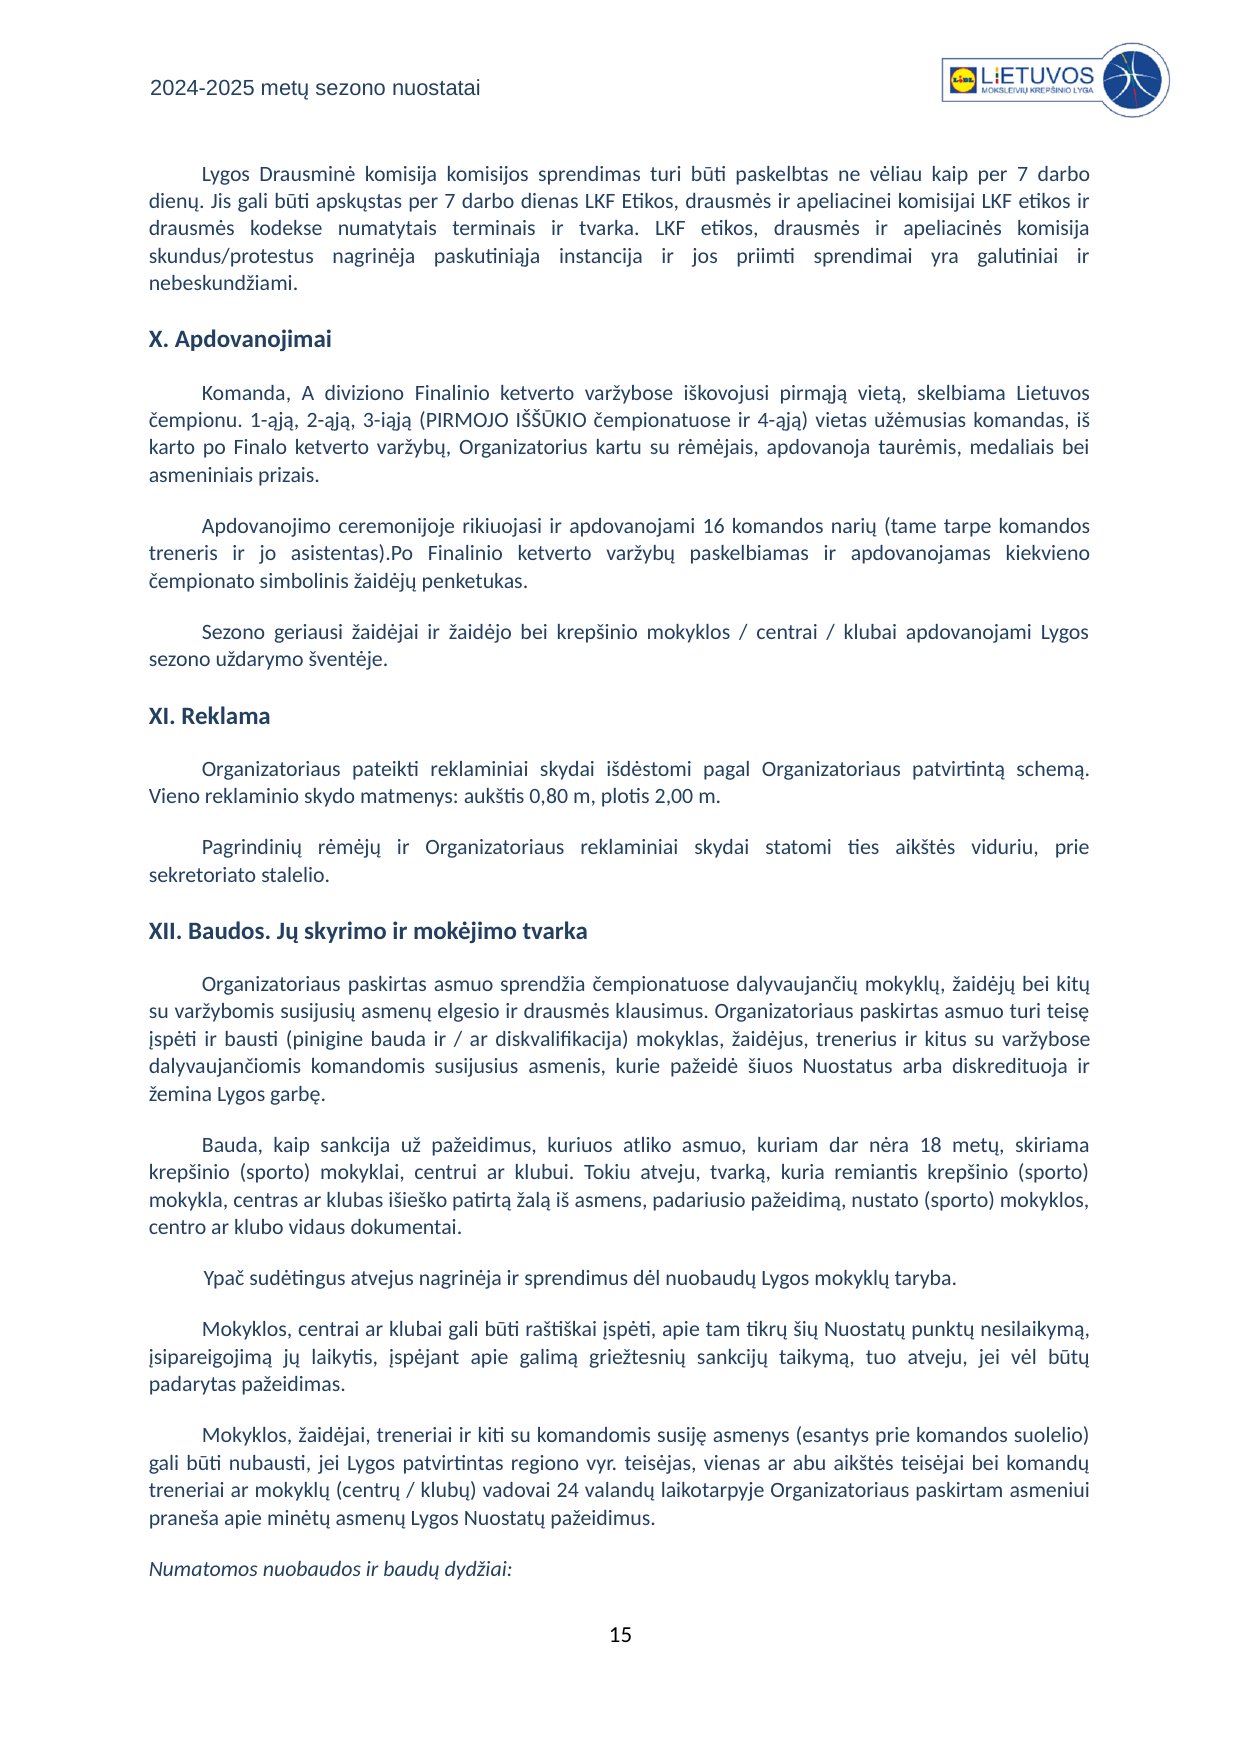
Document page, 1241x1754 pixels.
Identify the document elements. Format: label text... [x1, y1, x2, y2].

text Sezono geriausi žaidėjai ir žaidėjo bei krepšinio mokyklos / centrai / klubai apdovanojami Lygos sezono uždarymo šventėje. [148, 618, 1091, 672]
picture [935, 36, 1176, 133]
subtitle X. Apdovanojimai [148, 324, 1090, 354]
text Numatomos nuobaudos ir baudų dydžiai: [148, 1555, 1091, 1581]
text Ypač sudėtingus atvejus nagrinėja ir sprendimus dėl nuobaudų Lygos mokyklų taryba. [203, 1264, 1091, 1291]
text Mokyklos, žaidėjai, treneriai ir kiti su komandomis susiję asmenys (esantys prie komandos suolelio) gali būti nubausti, jei Lygos patvirtintas regiono vyr. teisėjas, vienas ar abu aikštės teisėjai bei komandų treneriai ar mokyklų (centrų / klubų) vadovai 24 valandų laikotarpyje Organizatoriaus paskirtam asmeniui praneša apie minėtų asmenų Lygos Nuostatų pažeidimus. [148, 1421, 1091, 1530]
text Apdovanojimo ceremonijoje rikiuojasi ir apdovanojami 16 komandos narių (tame tarpe komandos treneris ir jo asistentas).Po Finalinio ketverto varžybų paskelbiamas ir apdovanojamas kiekvieno čempionato simbolinis žaidėjų penketukas. [148, 512, 1091, 593]
text Komanda, A diviziono Finalinio ketverto varžybose iškovojusi pirmąją vietą, skelbiama Lietuvos čempionu. 1-ąją, 2-ąją, 3-iąją (PIRMOJO IŠŠŪKIO čempionatuose ir 4-ąją) vietas užėmusias komandas, iš karto po Finalo ketverto varžybų, Organizatorius kartu su rėmėjais, apdovanoja taurėmis, medaliais bei asmeniniais prizais. [148, 379, 1091, 488]
text Bauda, kaip sankcija už pažeidimus, kuriuos atliko asmuo, kuriam dar nėra 18 metų, skiriama krepšinio (sporto) mokyklai, centrui ar klubui. Tokiu atveju, tvarką, kuria remiantis krepšinio (sporto) mokykla, centras ar klubas išieško patirtą žalą iš asmens, padariusio pažeidimą, nustato (sporto) mokyklos, centro ar klubo vidaus dokumentai. [148, 1131, 1091, 1240]
subtitle XI. Reklama [148, 700, 1090, 730]
text Pagrindinių rėmėjų ir Organizatoriaus reklaminiai skydai statomi ties aikštės viduriu, prie sekretoriato stalelio. [148, 833, 1091, 887]
text Mokyklos, centrai ar klubai gali būti raštiškai įspėti, apie tam tikrų šių Nuostatų punktų nesilaikymą, įsipareigojimą jų laikytis, įspėjant apie galimą griežtesnių sankcijų taikymą, tuo atveju, jei vėl būtų padarytas pažeidimas. [148, 1316, 1091, 1397]
subtitle XII. Baudos. Jų skyrimo ir mokėjimo tvarka [148, 915, 1090, 946]
text Organizatoriaus pateikti reklaminiai skydai išdėstomi pagal Organizatoriaus patvirtintą schemą. Vieno reklaminio skydo matmenys: aukštis 0,80 m, plotis 2,00 m. [148, 755, 1091, 809]
text Lygos Drausminė komisija komisijos sprendimas turi būti paskelbtas ne vėliau kaip per 7 darbo dienų. Jis gali būti apskųstas per 7 darbo dienas LKF Etikos, drausmės ir apeliacinei komisijai LKF etikos ir drausmės kodekse numatytais terminais ir tvarka. LKF etikos, drausmės ir apeliacinės komisija skundus/protestus nagrinėja paskutiniąja instancija ir jos priimti sprendimai yra galutiniai ir nebeskundžiami. [148, 160, 1091, 296]
text Organizatoriaus paskirtas asmuo sprendžia čempionatuose dalyvaujančių mokyklų, žaidėjų bei kitų su varžybomis susijusių asmenų elgesio ir drausmės klausimus. Organizatoriaus paskirtas asmuo turi teisę įspėti ir bausti (pinigine bauda ir / ar diskvalifikacija) mokyklas, žaidėjus, trenerius ir kitus su varžybose dalyvaujančiomis komandomis susijusius asmenis, kurie pažeidė šiuos Nuostatus arba diskredituoja ir žemina Lygos garbę. [148, 970, 1091, 1107]
